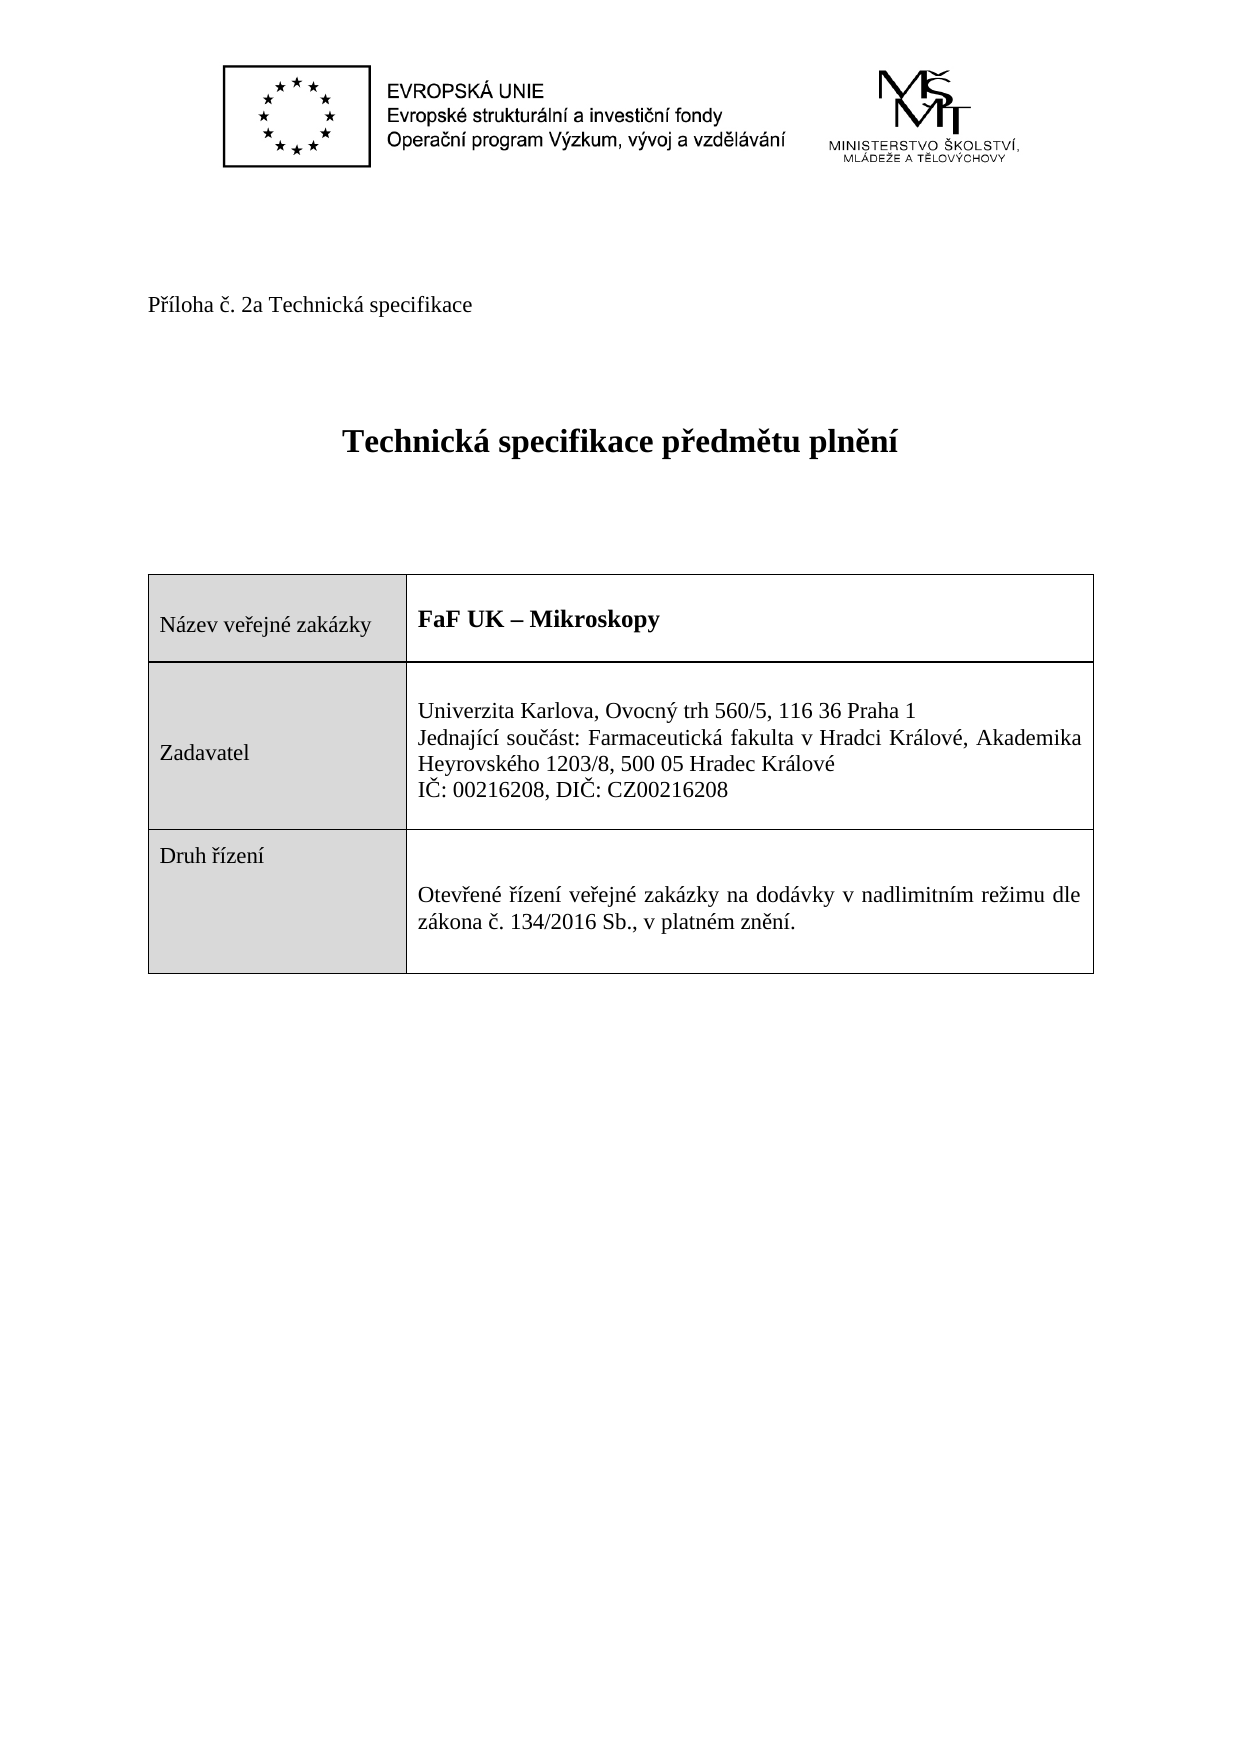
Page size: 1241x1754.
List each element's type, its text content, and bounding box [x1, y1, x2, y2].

text Technická specifikace předmětu plnění [148, 421, 1093, 459]
picture [173, 14, 1068, 218]
table_cell Univerzita Karlova, Ovocný trh 560/5, 116 36 Praha 1 Jednající součást: Farmaceutická fakulta v Hradci Králové, Akademika Heyrovského 1203/8, 500 05 Hradec Králové IČ: 00216208, DIČ: CZ00216208 [407, 663, 1093, 829]
table_cell Druh řízení [149, 830, 406, 973]
table_header Název veřejné zakázky [149, 575, 406, 661]
text Příloha č. 2a Technická specifikace [148, 291, 1093, 318]
table_cell Zadavatel [149, 663, 406, 829]
table_header FaF UK – Mikroskopy [407, 575, 1093, 661]
table_cell Otevřené řízení veřejné zakázky na dodávky v nadlimitním režimu dle zákona č. 134/2016 Sb., v platném znění. [407, 830, 1093, 973]
